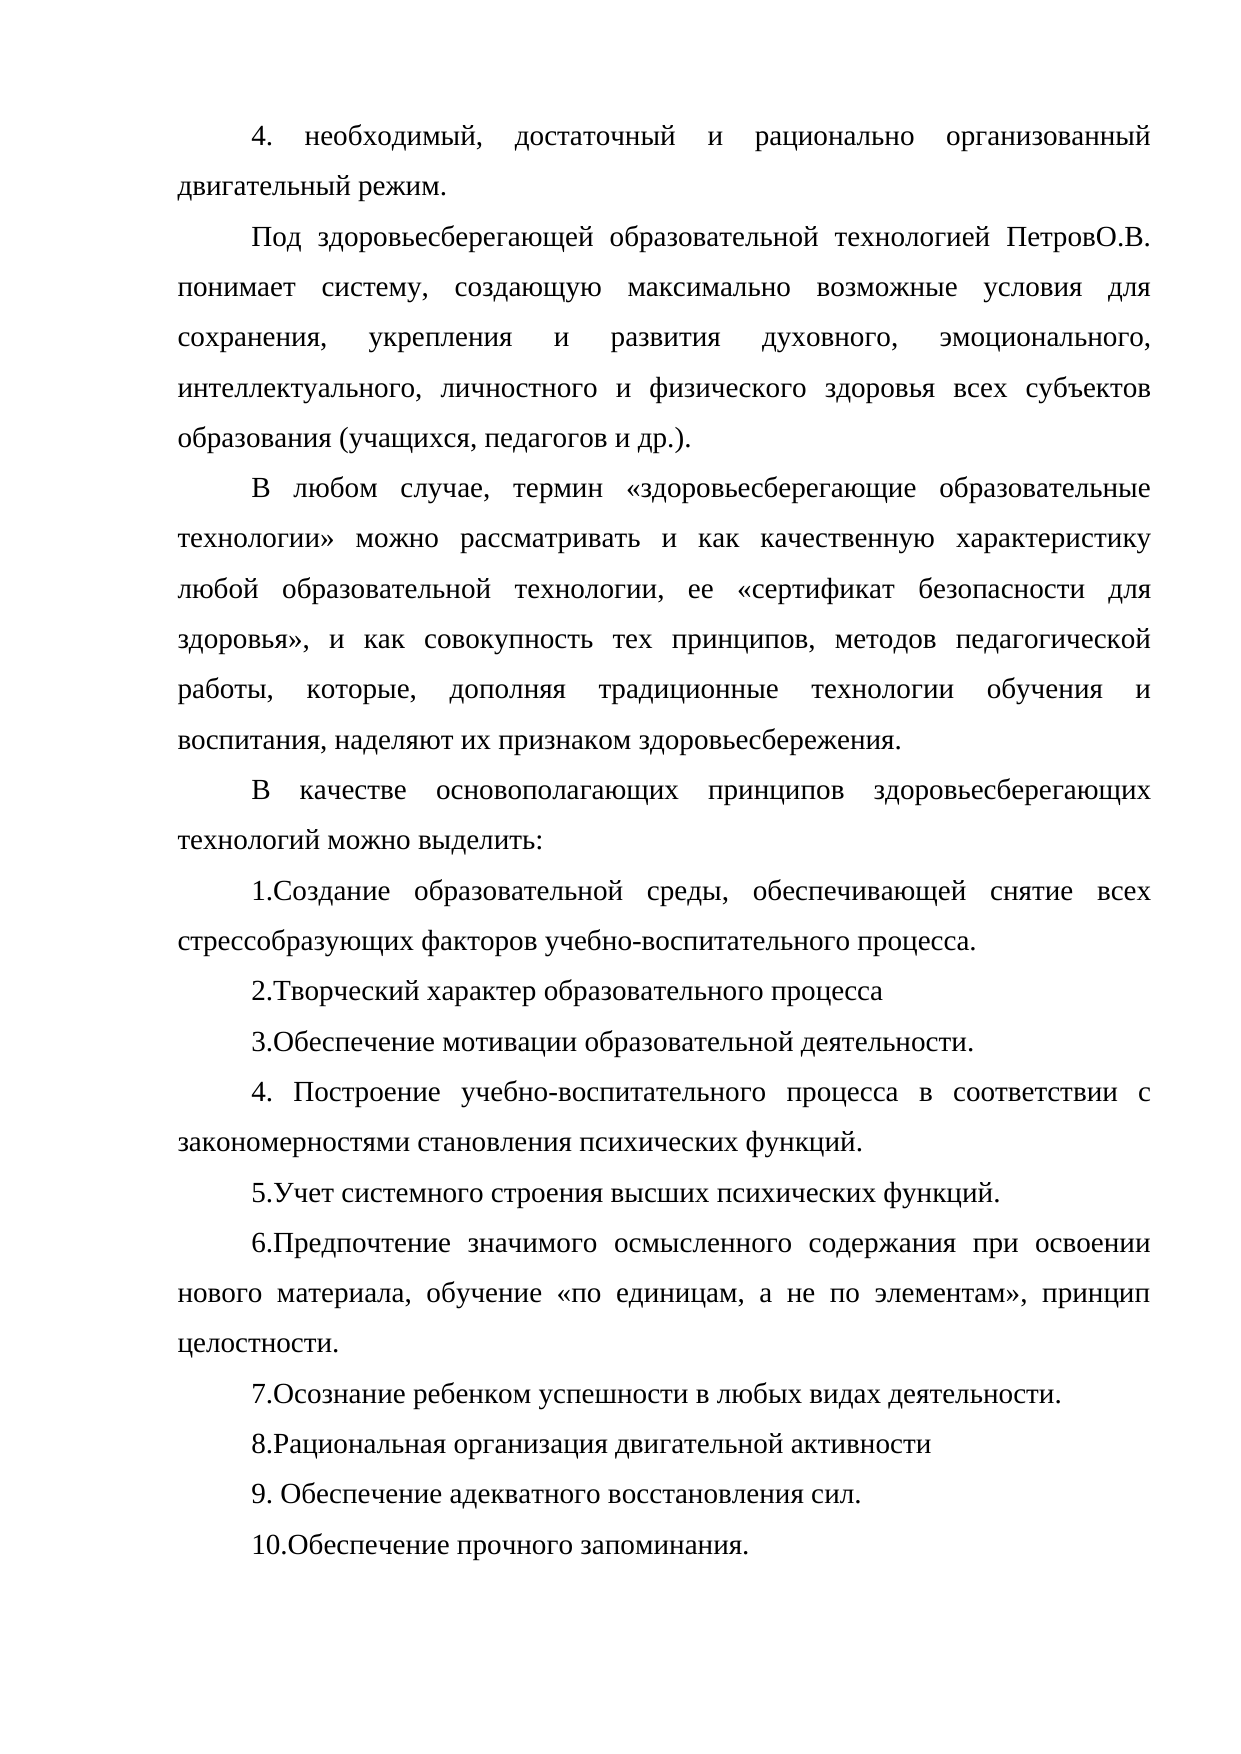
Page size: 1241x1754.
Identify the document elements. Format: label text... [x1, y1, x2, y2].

text 8.Рациональная организация двигательной активности [177, 1426, 1152, 1460]
text 2.Творческий характер образовательного процесса [177, 973, 1152, 1007]
text 6.Предпочтение значимого осмысленного содержания при освоении нового материала, обучение «по единицам, а не по элементам», принцип целостности. [177, 1225, 1152, 1359]
text 3.Обеспечение мотивации образовательной деятельности. [177, 1024, 1152, 1057]
text 7.Осознание ребенком успешности в любых видах деятельности. [177, 1376, 1152, 1409]
text 4. Построение учебно-воспитательного процесса в соответствии с закономерностями становления психических функций. [177, 1074, 1152, 1158]
text 4. необходимый, достаточный и рационально организованный двигательный режим. [177, 118, 1152, 202]
text Под здоровьесберегающей образовательной технологией ПетровО.В. понимает систему, создающую максимально возможные условия для сохранения, укрепления и развития духовного, эмоционального, интеллектуального, личностного и физического здоровья всех субъектов образования (учащихся, педагогов и др.). [177, 219, 1152, 453]
text В качестве основополагающих принципов здоровьесберегающих технологий можно выделить: [177, 772, 1152, 856]
text 9. Обеспечение адекватного восстановления сил. [177, 1477, 1152, 1510]
text 5.Учет системного строения высших психических функций. [177, 1175, 1152, 1208]
text В любом случае, термин «здоровьесберегающие образовательные технологии» можно рассматривать и как качественную характеристику любой образовательной технологии, ее «сертификат безопасности для здоровья», и как совокупность тех принципов, методов педагогической работы, которые, дополняя традиционные технологии обучения и воспитания, наделяют их признаком здоровьесбережения. [177, 470, 1152, 755]
text 10.Обеспечение прочного запоминания. [177, 1527, 1152, 1560]
text 1.Создание образовательной среды, обеспечивающей снятие всех стрессобразующих факторов учебно-воспитательного процесса. [177, 873, 1152, 957]
